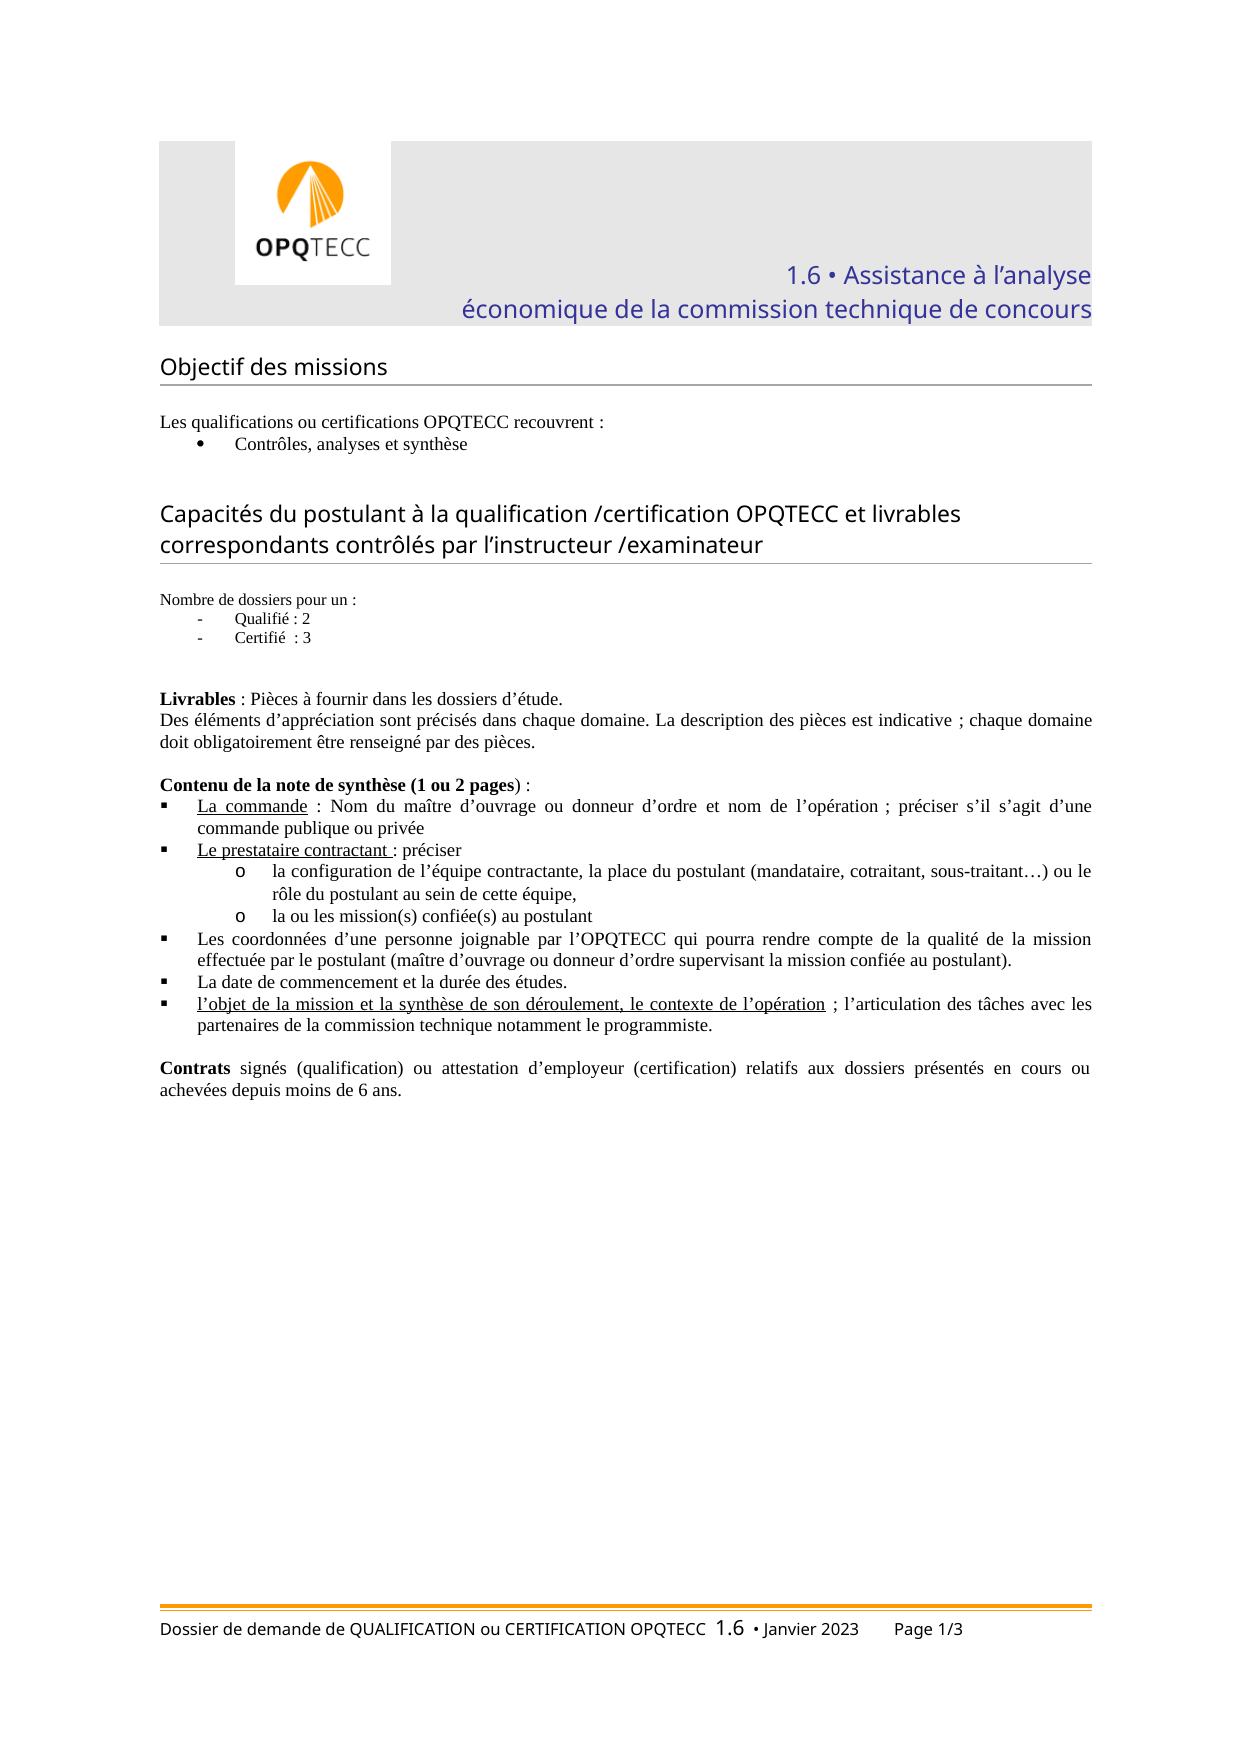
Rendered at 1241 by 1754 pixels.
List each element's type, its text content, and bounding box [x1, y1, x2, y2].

list La commande : Nom du maître d’ouvrage ou donneur d’ordre et nom de l’opération ; préciser s’il s’agit d’une commande publique ou privée [159, 795, 1092, 838]
text Livrables : Pièces à fournir dans les dossiers d’étude. [159, 687, 1092, 709]
list Le prestataire contractant : préciser [159, 838, 1092, 860]
list l’objet de la mission et la synthèse de son déroulement, le contexte de l’opération ; l’articulation des tâches avec les partenaires de la commission technique notamment le programmiste. [159, 992, 1092, 1036]
text Contrats signés (qualification) ou attestation d’employeur (certification) relatifs aux dossiers présentés en cours ou achevées depuis moins de 6 ans. [159, 1057, 1092, 1100]
text Nombre de dossiers pour un : [159, 589, 1092, 608]
list la ou les mission(s) confiée(s) au postulant [234, 905, 1092, 928]
list Contrôles, analyses et synthèse [197, 432, 1092, 454]
list Les coordonnées d’une personne joignable par l’OPQTECC qui pourra rendre compte de la qualité de la mission effectuée par le postulant (maître d’ouvrage ou donneur d’ordre supervisant la mission confiée au postulant). [159, 928, 1092, 971]
text Des éléments d’appréciation sont précisés dans chaque domaine. La description des pièces est indicative ; chaque domaine doit obligatoirement être renseigné par des pièces. [159, 709, 1092, 752]
list Certifié : 3 [197, 628, 1092, 647]
picture [235, 140, 391, 285]
list Qualifié : 2 [197, 608, 1092, 628]
subtitle 1.6 • Assistance à l’analyse économique de la commission technique de concours [159, 141, 1092, 326]
list la configuration de l’équipe contractante, la place du postulant (mandataire, cotraitant, sous-traitant…) ou le rôle du postulant au sein de cette équipe, [234, 860, 1092, 905]
text Les qualifications ou certifications OPQTECC recouvrent : [159, 411, 1092, 432]
subtitle Capacités du postulant à la qualification /certification OPQTECC et livrables correspondants contrôlés par l’instructeur /examinateur [159, 498, 1092, 564]
list La date de commencement et la durée des études. [159, 971, 1092, 992]
subtitle Objectif des missions [159, 351, 1092, 386]
text Contenu de la note de synthèse (1 ou 2 pages) : [159, 774, 1092, 795]
